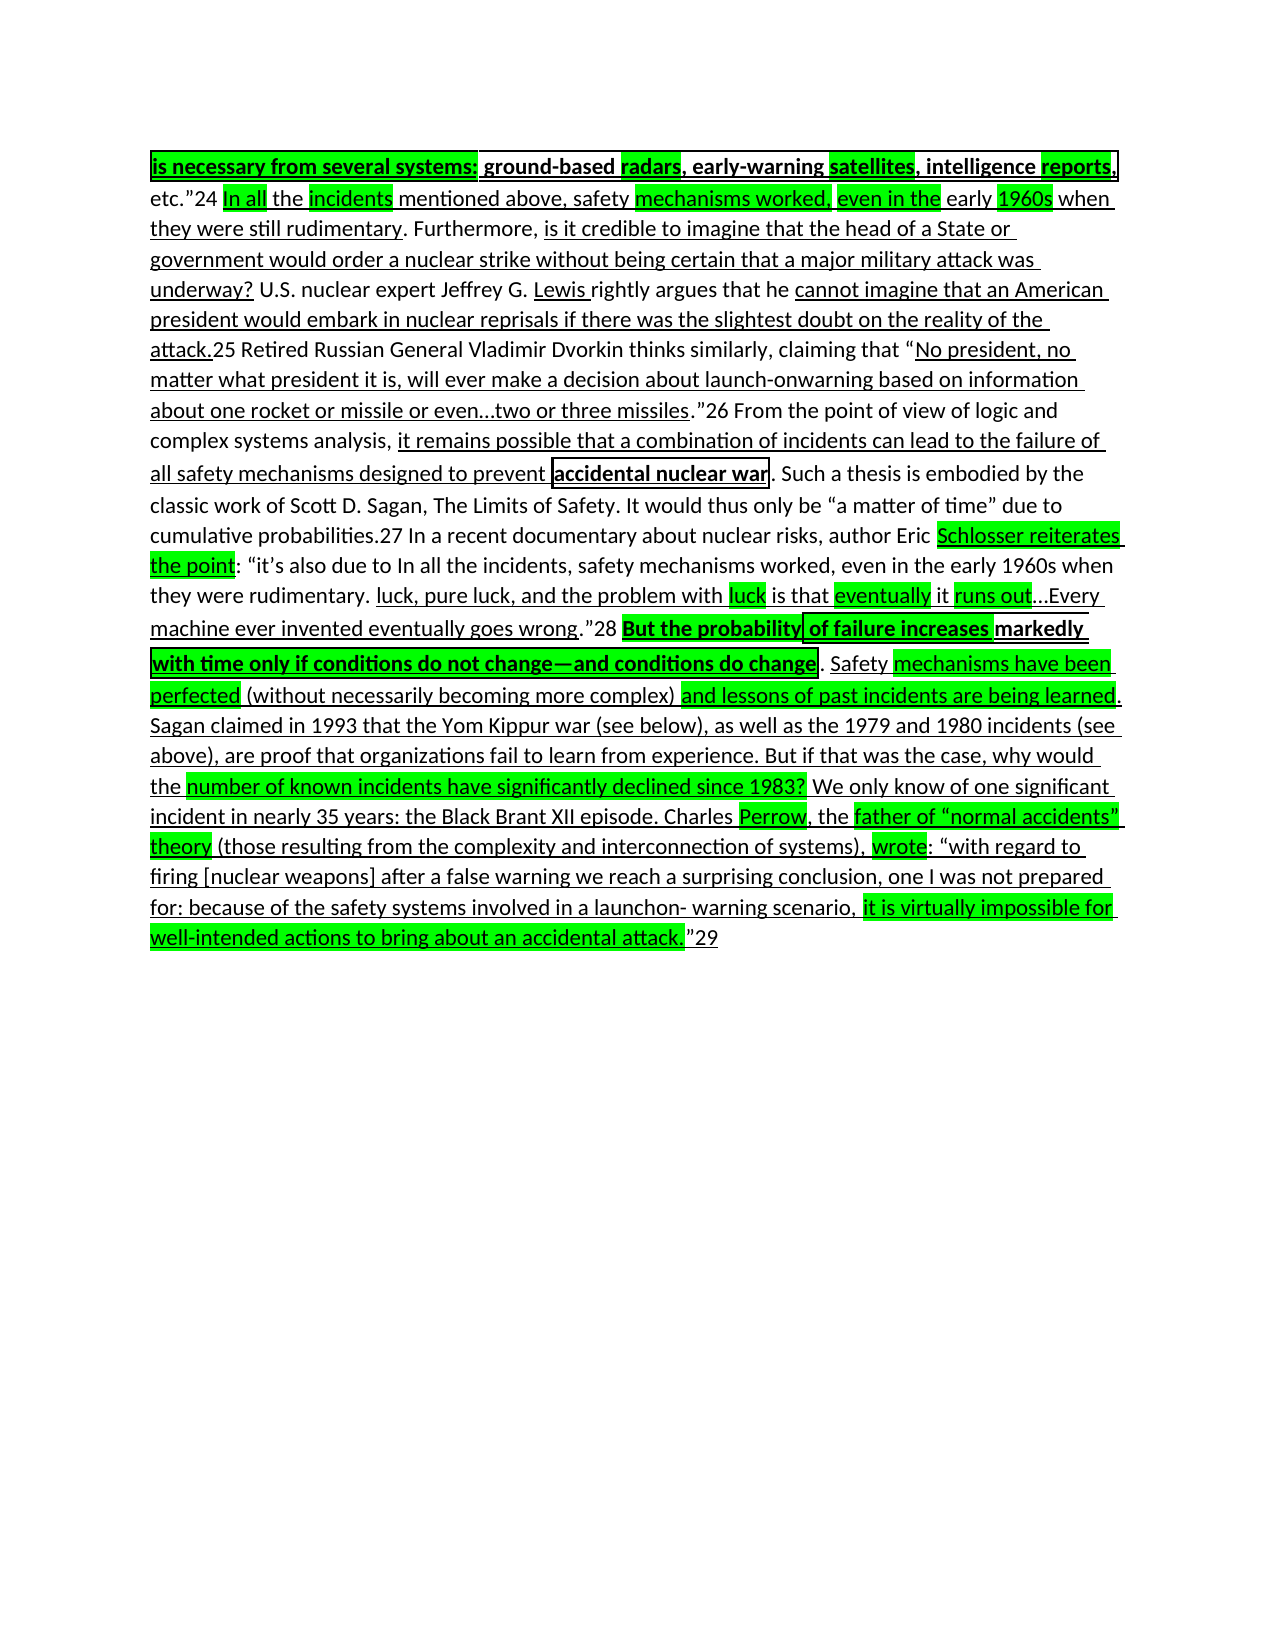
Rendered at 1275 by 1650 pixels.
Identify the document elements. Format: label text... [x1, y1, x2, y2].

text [150, 150, 1125, 826]
